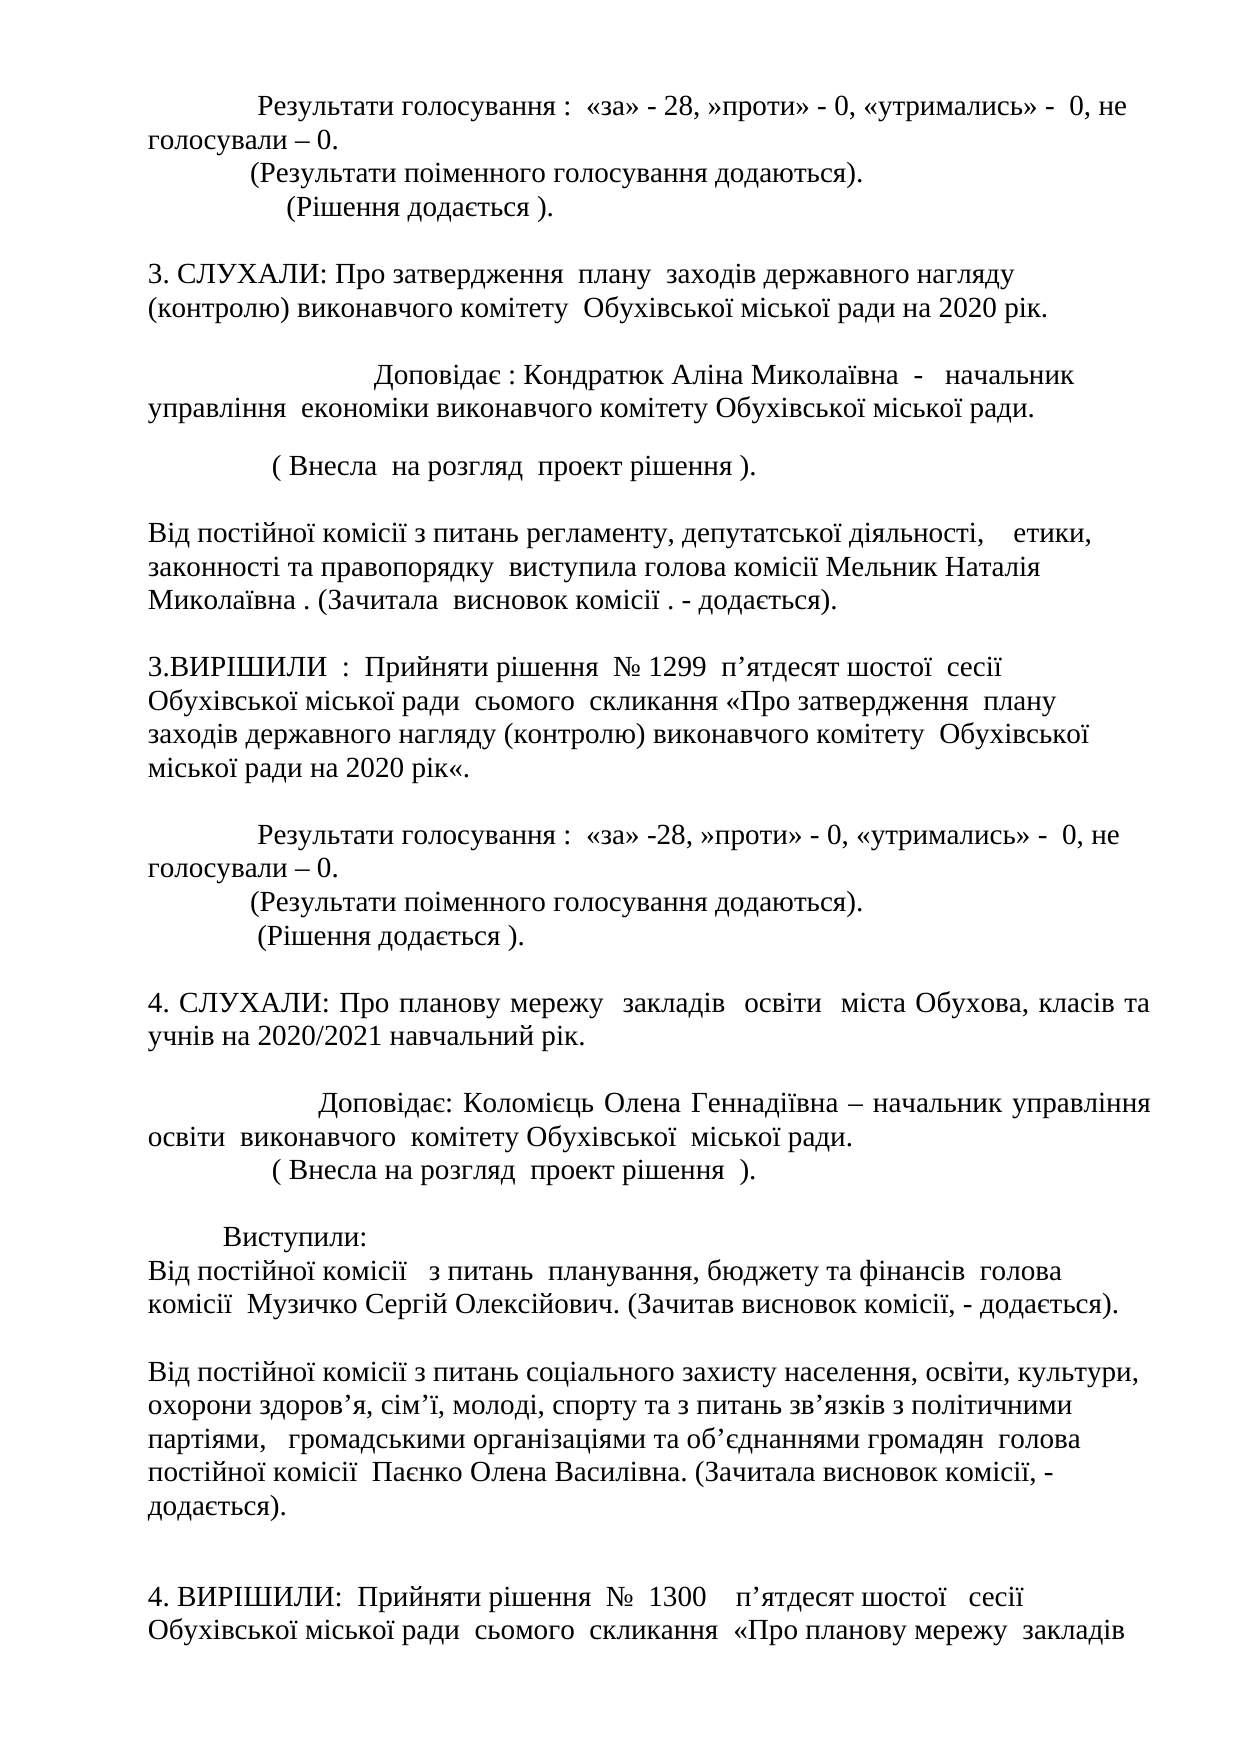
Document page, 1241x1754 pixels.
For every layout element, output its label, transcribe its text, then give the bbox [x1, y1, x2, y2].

text 3.ВИРІШИЛИ : Прийняти рішення № 1299 п’ятдесят шостої сесії Обухівської міської ради сьомого скликання «Про затвердження плану заходів державного нагляду (контролю) виконавчого комітету Обухівської міської ради на 2020 рік«. [148, 649, 1152, 783]
text ( Внесла на розгляд проект рішення ). [148, 1152, 1152, 1186]
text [148, 1579, 1152, 1646]
text 4. СЛУХАЛИ: Про планову мережу закладів освіти міста Обухова, класів та учнів на 2020/2021 навчальний рік. [148, 985, 1152, 1052]
text Доповідає: Коломієць Олена Геннадіївна – начальник управління освіти виконавчого комітету Обухівської міської ради. [148, 1085, 1152, 1152]
subtitle (Результати поіменного голосування додаються). [148, 884, 1152, 918]
text (Рішення додається ). [148, 189, 1152, 223]
subtitle (Результати поіменного голосування додаються). [148, 156, 1152, 189]
text (Рішення додається ). [148, 918, 1152, 951]
subtitle Результати голосування : «за» - 28, »проти» - 0, «утримались» - 0, не голосували – 0. [148, 88, 1152, 156]
text Від постійної комісії з питань соціального захисту населення, освіти, культури, охорони здоров’я, сім’ї, молоді, спорту та з питань зв’язків з політичними партіями, громадськими організаціями та об’єднаннями громадян голова постійної комісії Паєнко Олена Василівна. (Зачитала висновок комісії, - додається). [148, 1354, 1152, 1521]
text 3. СЛУХАЛИ: Про затвердження плану заходів державного нагляду (контролю) виконавчого комітету Обухівської міської ради на 2020 рік. [148, 256, 1152, 323]
text Від постійної комісії з питань регламенту, депутатської діяльності, етики, законності та правопорядку виступила голова комісії Мельник Наталія Миколаївна . (Зачитала висновок комісії . - додається). [148, 515, 1152, 616]
text Доповідає : Кондратюк Аліна Миколаївна - начальник управління економіки виконавчого комітету Обухівської міської ради. [148, 357, 1152, 424]
text Від постійної комісії з питань планування, бюджету та фінансів голова комісії Музичко Сергій Олексійович. (Зачитав висновок комісії, - додається). [148, 1253, 1152, 1320]
subtitle Результати голосування : «за» -28, »проти» - 0, «утримались» - 0, не голосували – 0. [148, 817, 1152, 884]
text ( Внесла на розгляд проект рішення ). [148, 448, 1152, 482]
text Виступили: [223, 1219, 1152, 1253]
